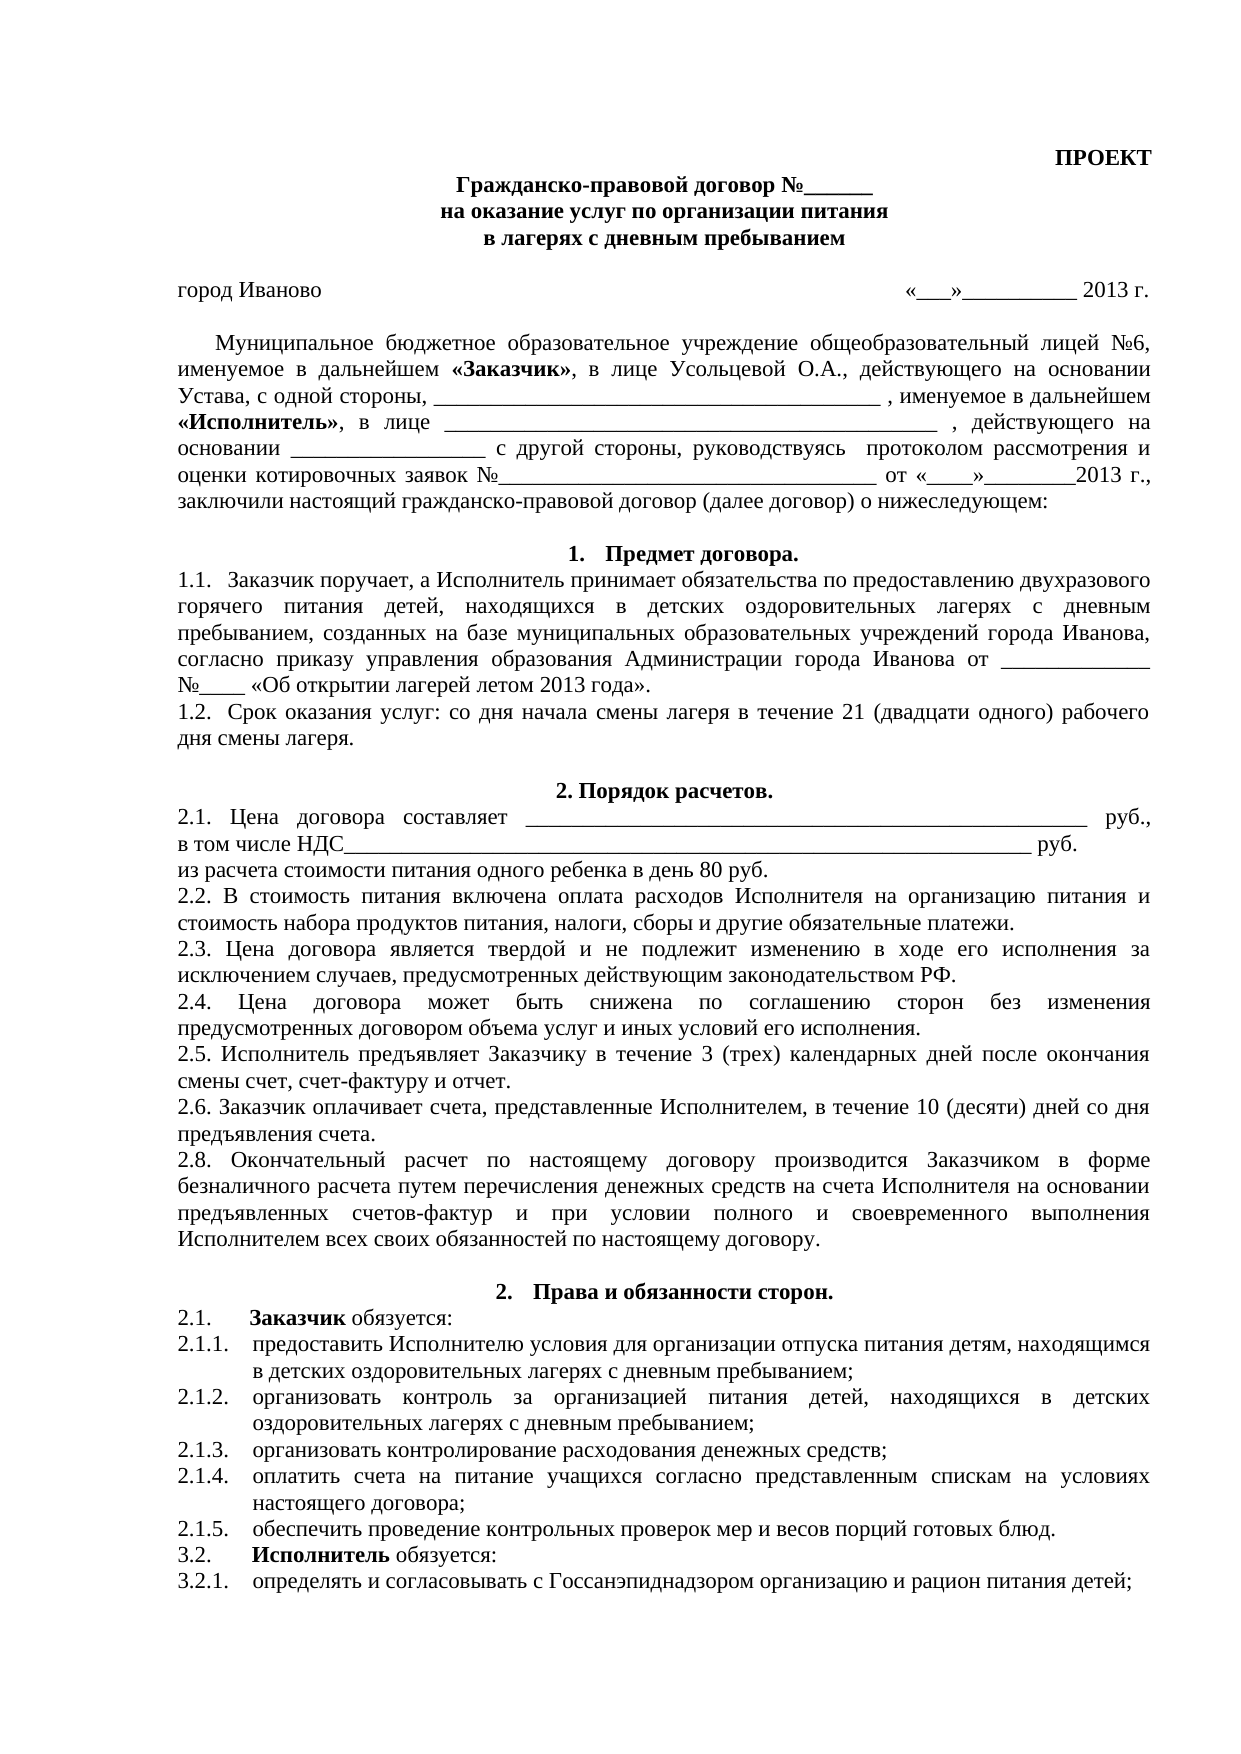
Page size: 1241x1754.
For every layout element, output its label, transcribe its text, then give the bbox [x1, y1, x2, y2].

list Заказчик поручает, а Исполнитель принимает обязательства по предоставлению двухразового горячего питания детей, находящихся в детских оздоровительных лагерях с дневным пребыванием, созданных на базе муниципальных образовательных учреждений города Иванова, согласно приказу управления образования Администрации города Иванова от _____________ №____ «Об открытии лагерей летом 2013 года». [177, 566, 1152, 698]
text 2.1. Цена договора составляет _________________________________________________ руб., в том числе НДС____________________________________________________________ руб. [177, 803, 1152, 856]
text 2. Порядок расчетов. [177, 777, 1152, 803]
text 2.8. Окончательный расчет по настоящему договору производится Заказчиком в форме безналичного расчета путем перечисления денежных средств на счета Исполнителя на основании предъявленных счетов-фактур и при условии полного и своевременного выполнения Исполнителем всех своих обязанностей по настоящему договору. [177, 1146, 1152, 1251]
list оплатить счета на питание учащихся согласно представленным спискам на условиях настоящего договора; [177, 1462, 1152, 1515]
text 3.2. Исполнитель обязуется: [177, 1541, 1152, 1568]
text 2.6. Заказчик оплачивает счета, представленные Исполнителем, в течение 10 (десяти) дней со дня предъявления счета. [177, 1093, 1152, 1146]
text город Иваново «___»__________ 2013 г. [177, 276, 1152, 303]
list Срок оказания услуг: со дня начала смены лагеря в течение 21 (двадцати одного) рабочего дня смены лагеря. [177, 698, 1152, 751]
subtitle Гражданско-правовой договор №______ [177, 171, 1152, 197]
list Права и обязанности сторон. [177, 1278, 1152, 1304]
text 2.2. В стоимость питания включена оплата расходов Исполнителя на организацию питания и стоимость набора продуктов питания, налоги, сборы и другие обязательные платежи. [177, 882, 1152, 935]
subtitle ПРОЕКТ [177, 144, 1152, 171]
text 2.4. Цена договора может быть снижена по соглашению сторон без изменения предусмотренных договором объема услуг и иных условий его исполнения. [177, 988, 1152, 1041]
text 2.5. Исполнитель предъявляет Заказчику в течение 3 (трех) календарных дней после окончания смены счет, счет-фактуру и отчет. [177, 1041, 1152, 1093]
list организовать контролирование расходования денежных средств; [177, 1436, 1152, 1462]
subtitle на оказание услуг по организации питания [177, 197, 1152, 223]
list Предмет договора. [215, 540, 1152, 566]
list Заказчик обязуется: [177, 1304, 1152, 1330]
list обеспечить проведение контрольных проверок мер и весов порций готовых блюд. [177, 1515, 1152, 1541]
list организовать контроль за организацией питания детей, находящихся в детских оздоровительных лагерях с дневным пребыванием; [177, 1383, 1152, 1436]
text Муниципальное бюджетное образовательное учреждение общеобразовательный лицей №6, именуемое в дальнейшем «Заказчик», в лице Усольцевой О.А., действующего на основании Устава, с одной стороны, _______________________________________ , именуемое в дальнейшем «Исполнитель», в лице ___________________________________________ , действующего на основании _________________ с другой стороны, руководствуясь протоколом рассмотрения и оценки котировочных заявок №_________________________________ от «____»________2013 г., заключили настоящий гражданско-правовой договор (далее договор) о нижеследующем: [177, 329, 1152, 513]
text 2.3. Цена договора является твердой и не подлежит изменению в ходе его исполнения за исключением случаев, предусмотренных действующим законодательством РФ. [177, 935, 1152, 988]
subtitle в лагерях с дневным пребыванием [177, 223, 1152, 250]
list предоставить Исполнителю условия для организации отпуска питания детям, находящимся в детских оздоровительных лагерях с дневным пребыванием; [177, 1330, 1152, 1383]
list определять и согласовывать с Госсанэпиднадзором организацию и рацион питания детей; [177, 1568, 1152, 1594]
text из расчета стоимости питания одного ребенка в день 80 руб. [177, 856, 1152, 882]
